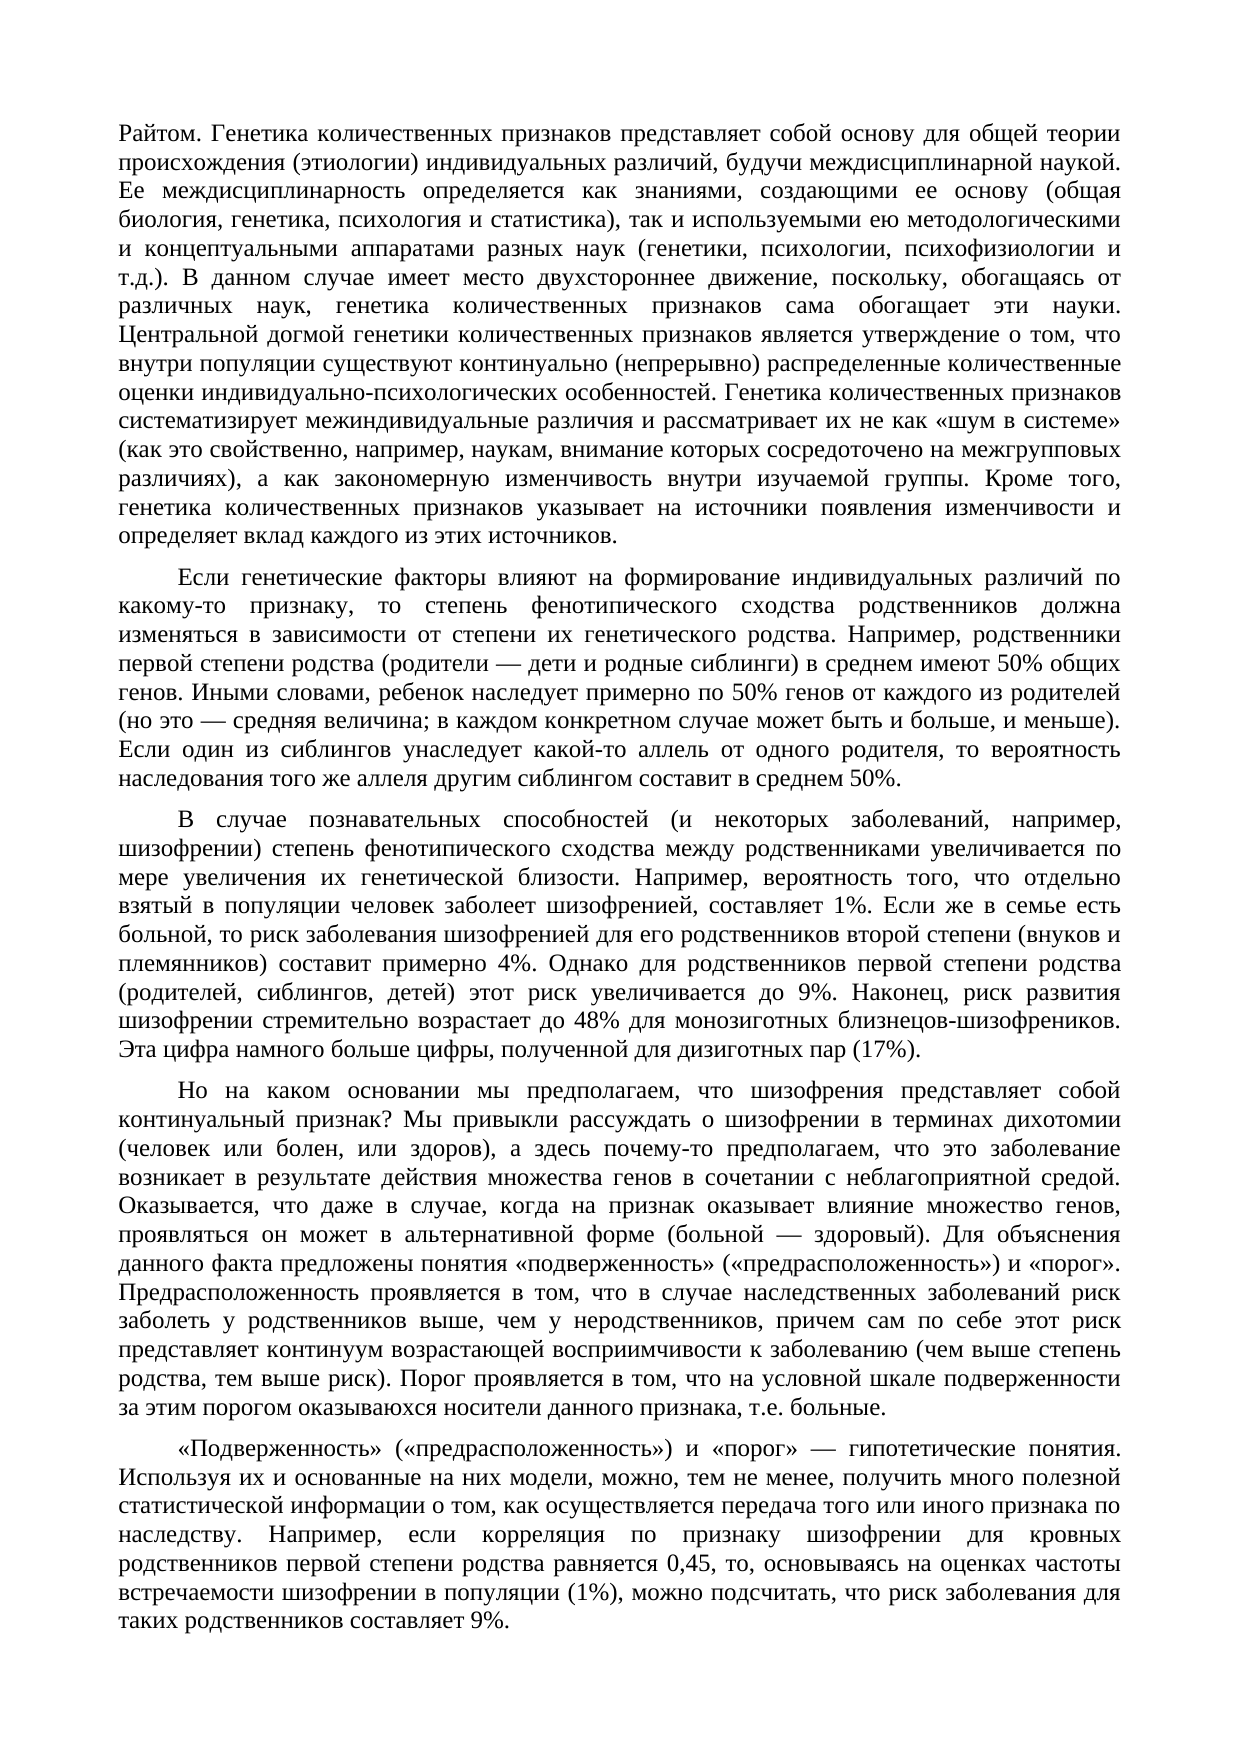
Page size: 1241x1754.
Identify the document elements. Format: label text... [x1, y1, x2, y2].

text «Подверженность» («предрасположенность») и «порог» — гипотетические понятия. Используя их и основанные на них модели, можно, тем не менее, получить много полезной статистической информации о том, как осуществляется передача того или иного признака по наследству. Например, если корреляция по признаку шизофрении для кровных родственников первой степени родства равняется 0,45, то, основываясь на оценках частоты встречаемости шизофрении в популяции (1%), можно подсчитать, что риск заболевания для таких родственников составляет 9%. [118, 1433, 1122, 1634]
text Если генетические факторы влияют на формирование индивидуальных различий по какому-то признаку, то степень фенотипического сходства родственников должна изменяться в зависимости от степени их генетического родства. Например, родственники первой степени родства (родители — дети и родные сиблинги) в среднем имеют 50% общих генов. Иными словами, ребенок наследует примерно по 50% генов от каждого из родителей (но это — средняя величина; в каждом конкретном случае может быть и больше, и меньше). Если один из сиблингов унаследует какой-то аллель от одного родителя, то вероятность наследования того же аллеля другим сиблингом составит в среднем 50%. [118, 562, 1122, 792]
text Но на каком основании мы предполагаем, что шизофрения представляет собой континуальный признак? Мы привыкли рассуждать о шизофрении в терминах дихотомии (человек или болен, или здоров), а здесь почему-то предполагаем, что это заболевание возникает в результате действия множества генов в сочетании с неблагоприятной средой. Оказывается, что даже в случае, когда на признак оказывает влияние множество генов, проявляться он может в альтернативной форме (больной — здоровый). Для объяснения данного факта предложены понятия «подверженность» («предрасположенность») и «порог». Предрасположенность проявляется в том, что в случае наследственных заболеваний риск заболеть у родственников выше, чем у неродственников, причем сам по себе этот риск представляет континуум возрастающей восприимчивости к заболеванию (чем выше степень родства, тем выше риск). Порог проявляется в том, что на условной шкале подверженности за этим порогом оказываюхся носители данного признака, т.е. больные. [118, 1076, 1122, 1421]
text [118, 118, 1122, 549]
text В случае познавательных способностей (и некоторых заболеваний, например, шизофрении) степень фенотипического сходства между родственниками увеличивается по мере увеличения их генетической близости. Например, вероятность того, что отдельно взятый в популяции человек заболеет шизофренией, составляет 1%. Если же в семье есть больной, то риск заболевания шизофренией для его родственников второй степени (внуков и племянников) составит примерно 4%. Однако для родственников первой степени родства (родителей, сиблингов, детей) этот риск увеличивается до 9%. Наконец, риск развития шизофрении стремительно возрастает до 48% для монозиготных близнецов-шизофреников. Эта цифра намного больше цифры, полученной для дизиготных пар (17%). [118, 804, 1122, 1063]
